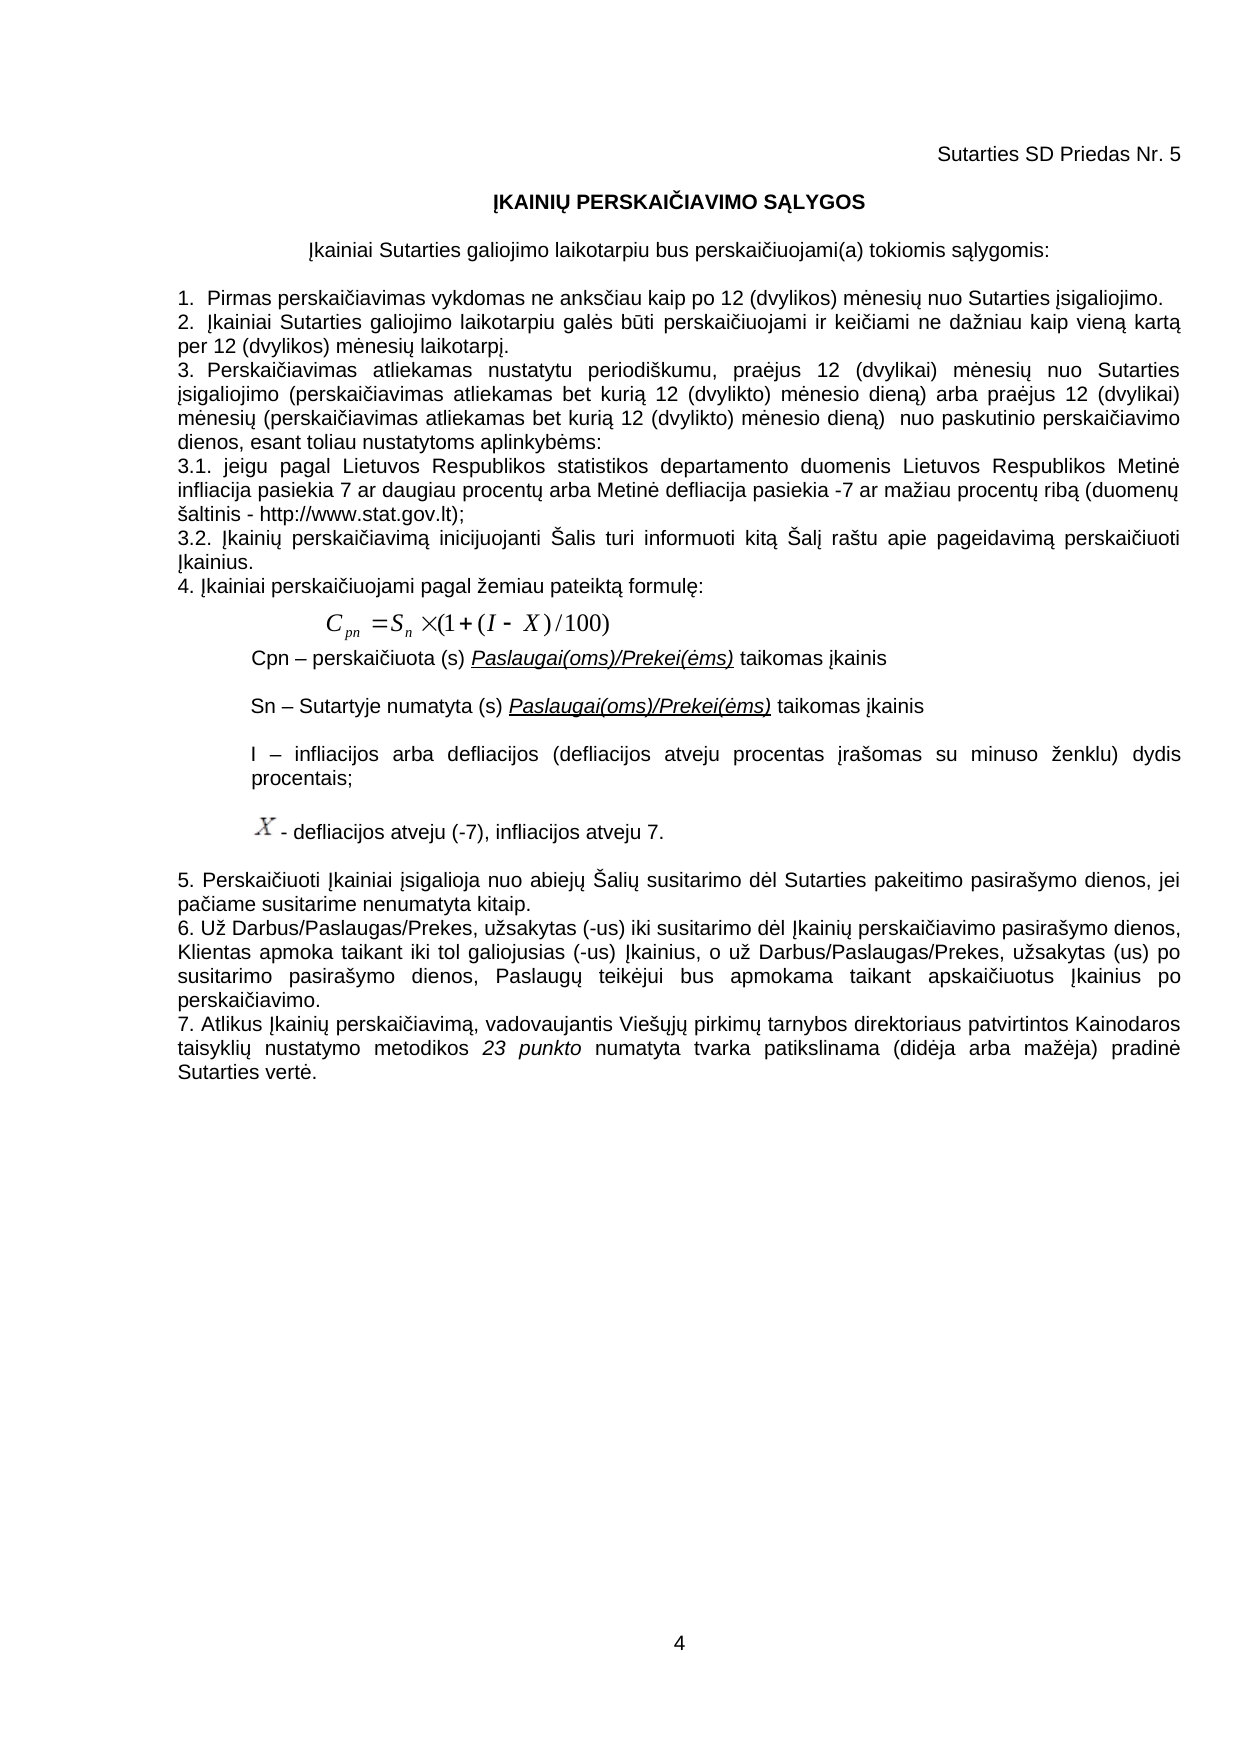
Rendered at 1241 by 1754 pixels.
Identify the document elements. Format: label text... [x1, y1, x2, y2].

text Sutarties galiojimo laikotarpiu bus perskaičiuojami(a) tokiomis sąlygomis: [177, 238, 1181, 262]
text Cpn – perskaičiuota (s) Paslaugai(oms)/Prekei(ėms) [250, 597, 1181, 669]
text Įkainių perskaičiavimo sąlygos [177, 190, 1181, 214]
text 7. Atlikus perskaičiavimą, vadovaujantis Viešųjų pirkimų tarnybos direktoriaus patvirtintos Kainodaros taisyklių nustatymo metodikos 23 punkto numatyta tvarka patikslinama (didėja arba mažėja) pradinė Sutarties vertė. [177, 1012, 1181, 1084]
text Sn – Sutartyje numatyta (s) Paslaugai(oms)/Prekei(ėms) [250, 693, 1181, 717]
text 4. pagal žemiau pateiktą formulę: [177, 573, 1181, 597]
list Sutarties galiojimo laikotarpiu galės būti ne dažniau kaip vieną kartą per 12 (dvylikos) mėnesių laikotarpį. [177, 310, 1181, 358]
text Sutarties SD Priedas Nr. 5 [177, 142, 1181, 166]
picture [250, 813, 281, 840]
list Perskaičiavimas atliekamas nustatytu periodiškumu, praėjus 12 (dvylikai) mėnesių nuo Sutarties įsigaliojimo (perskaičiavimas atliekamas bet kurią 12 (dvylikto) mėnesio dieną) arba praėjus 12 (dvylikai) mėnesių (perskaičiavimas atliekamas bet kurią 12 (dvylikto) mėnesio dieną) nuo paskutinio perskaičiavimo dienos, esant toliau nustatytoms aplinkybėms: [177, 358, 1181, 454]
text I – infliacijos arba defliacijos (defliacijos atveju procentas įrašomas su minuso ženklu) dydis procentais; [250, 741, 1181, 789]
text - defliacijos atveju (-7), infliacijos atveju 7. [250, 813, 1181, 844]
text 5. įsigalioja nuo abiejų Šalių susitarimo dėl Sutarties pakeitimo pasirašymo dienos, jei pačiame susitarime nenumatyta kitaip. [177, 868, 1181, 916]
list Pirmas perskaičiavimas vykdomas ne anksčiau kaip po 12 (dvylikos) mėnesių nuo Sutarties įsigaliojimo. [177, 286, 1181, 310]
text 3.2. perskaičiavimą inicijuojanti Šalis turi informuoti kitą Šalį raštu apie pageidavimą perskaičiuoti . [177, 526, 1181, 573]
text 3.1. jeigu pagal Lietuvos Respublikos statistikos departamento duomenis Lietuvos Respublikos Metinė infliacija pasiekia 7 ar daugiau procentų arba Metinė defliacija pasiekia -7 ar mažiau procentų ribą (duomenų šaltinis - http://www.stat.gov.lt); [177, 454, 1181, 526]
text 6. Už Darbus/Paslaugas/Prekes, užsakytas (-us) iki susitarimo dėl perskaičiavimo pasirašymo dienos, apmoka taikant iki tol galiojusias (-us) , o už Darbus/Paslaugas/Prekes, užsakytas (us) po susitarimo pasirašymo dienos, bus apmokama taikant po perskaičiavimo. [177, 916, 1181, 1012]
